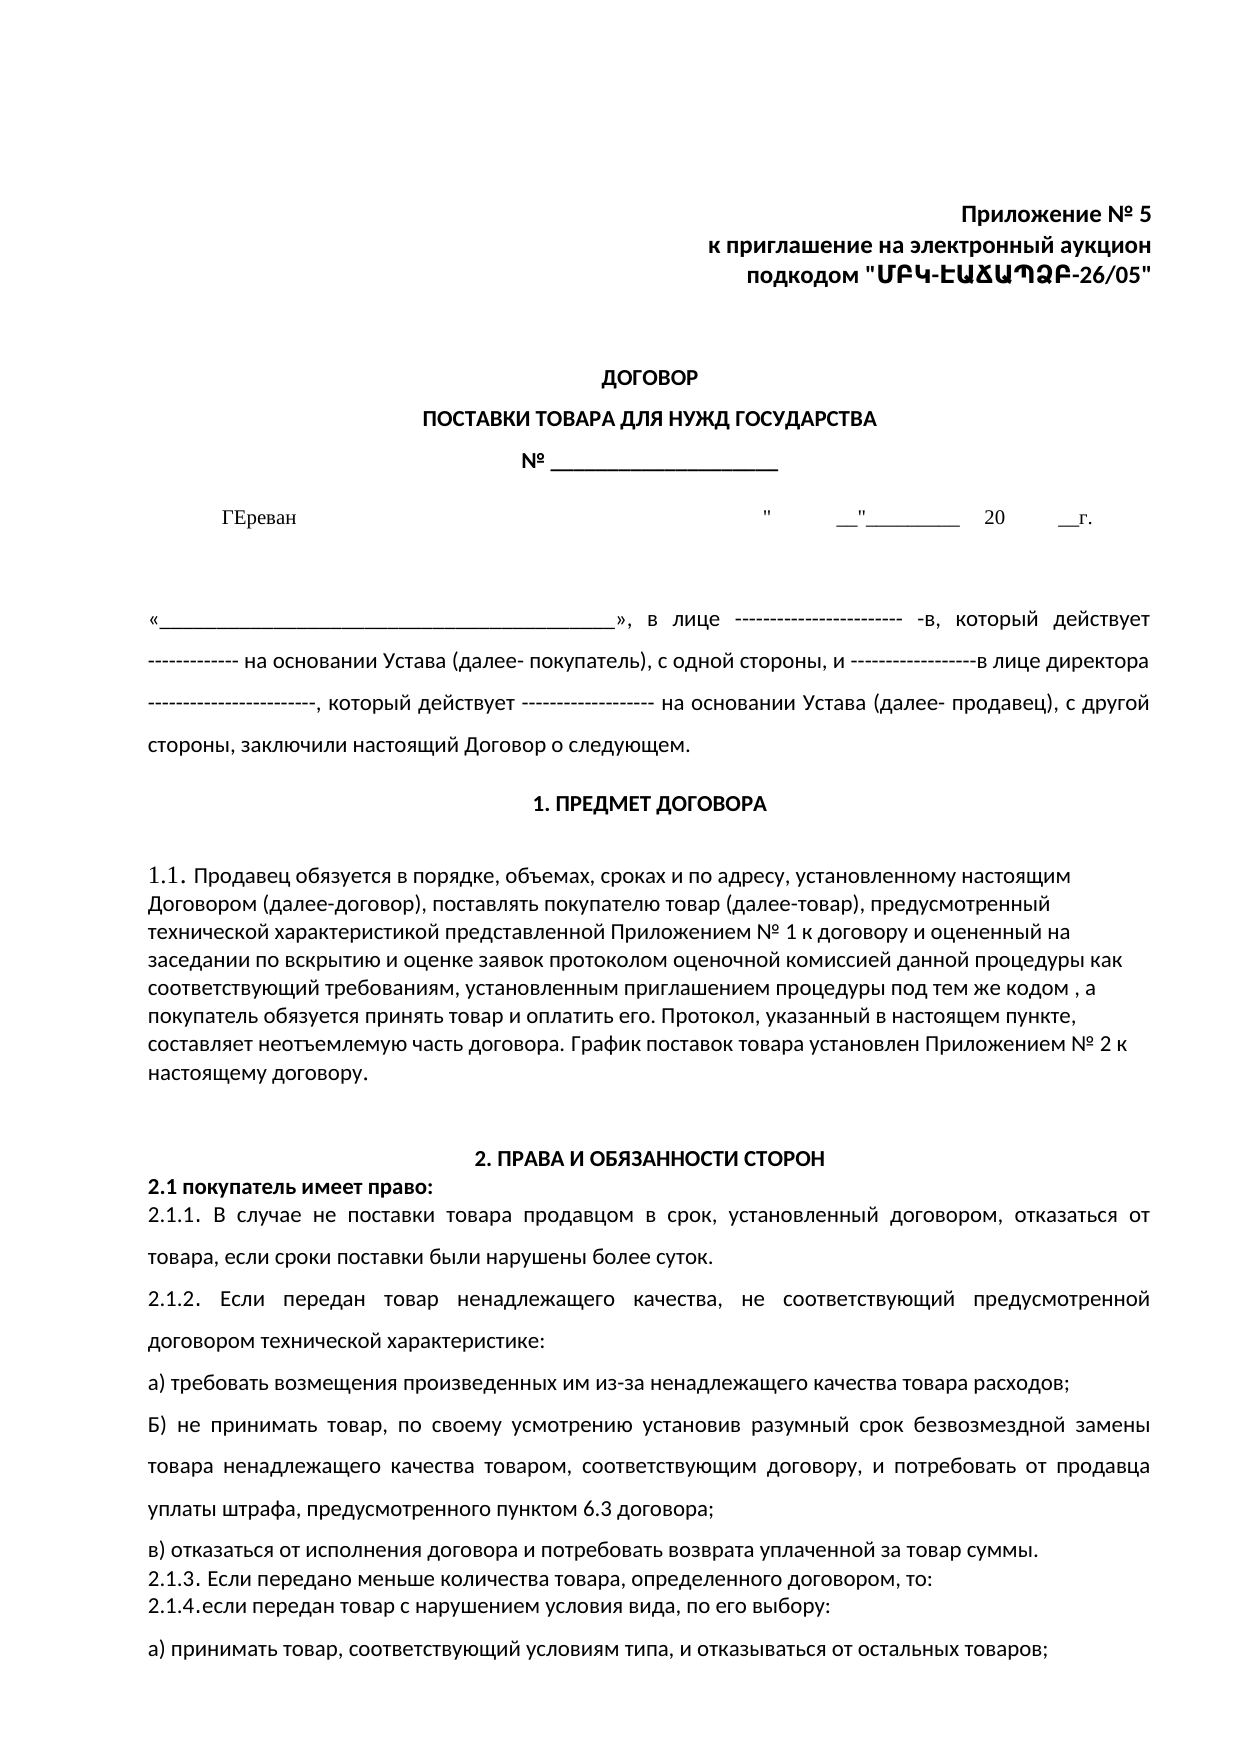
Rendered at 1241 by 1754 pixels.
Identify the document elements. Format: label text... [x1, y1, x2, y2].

text к приглашение на электронный аукцион [177, 229, 1152, 259]
text «________________________________________», в лице ------------------------ -в, который действует ------------- на основании Устава (далее- покупатель), с одной стороны, и ------------------в лице директора ------------------------, который действует ------------------- на основании Устава (далее- продавец), с другой стороны, заключили настоящий Договор о следующем. [148, 604, 1152, 758]
list Б) не принимать товар, по своему усмотрению установив разумный срок безвозмездной замены товара ненадлежащего качества товаром, соответствующим договору, и потребовать от продавца уплаты штрафа, предусмотренного пунктом 6.3 договора; [148, 1410, 1152, 1522]
table_header ГЕреван [136, 505, 620, 546]
text 2.1 покупатель имеет право: [148, 1172, 1152, 1200]
list 2.1.2․ Если передан товар ненадлежащего качества, не соответствующий предусмотренной договором технической характеристике: [148, 1284, 1152, 1354]
list а) требовать возмещения произведенных им из-за ненадлежащего качества товара расходов; [148, 1368, 1152, 1396]
text ДОГОВОР [148, 363, 1152, 391]
table_header " __"_________ 20 __г. [620, 505, 1104, 546]
text 1. ПРЕДМЕТ ДОГОВОРА [148, 789, 1152, 817]
list 2. ПРАВА И ОБЯЗАННОСТИ СТОРОН [148, 1144, 1152, 1172]
list 2.1.4․если передан товар с нарушением условия вида, по его выбору: [148, 1592, 1152, 1620]
list 2.1.1․ В случае не поставки товара продавцом в срок, установленный договором, отказаться от товара, если сроки поставки были нарушены более суток. [148, 1200, 1152, 1270]
text ПОСТАВКИ ТОВАРА ДЛЯ НУЖД ГОСУДАРСТВА [148, 404, 1152, 433]
text 2.1.3․ Если передано меньше количества товара, определенного договором, то: [148, 1564, 1152, 1592]
text Приложение № 5 [148, 198, 1152, 229]
text в) отказаться от исполнения договора и потребовать возврата уплаченной за товар суммы. [148, 1536, 1152, 1564]
list а) принимать товар, соответствующий условиям типа, и отказываться от остальных товаров; [148, 1634, 1152, 1662]
text 1.1․ Продавец обязуется в порядке, объемах, сроках и по адресу, установленному настоящим Договором (далее-договор), поставлять покупателю товар (далее-товар), предусмотренный технической характеристикой представленной Приложением № 1 к договору и оцененный на заседании по вскрытию и оценке заявок протоколом оценочной комиссией данной процедуры как соответствующий требованиям, установленным приглашением процедуры под тем же кодом , а покупатель обязуется принять товар и оплатить его. Протокол, указанный в настоящем пункте, составляет неотъемлемую часть договора. График поставок товара установлен Приложением № 2 к настоящему договору. [148, 860, 1152, 1087]
text № ____________________ [148, 447, 1152, 474]
text подкодом "ՄԲԿ-ԷԱՃԱՊՁԲ-26/05" [177, 259, 1152, 290]
